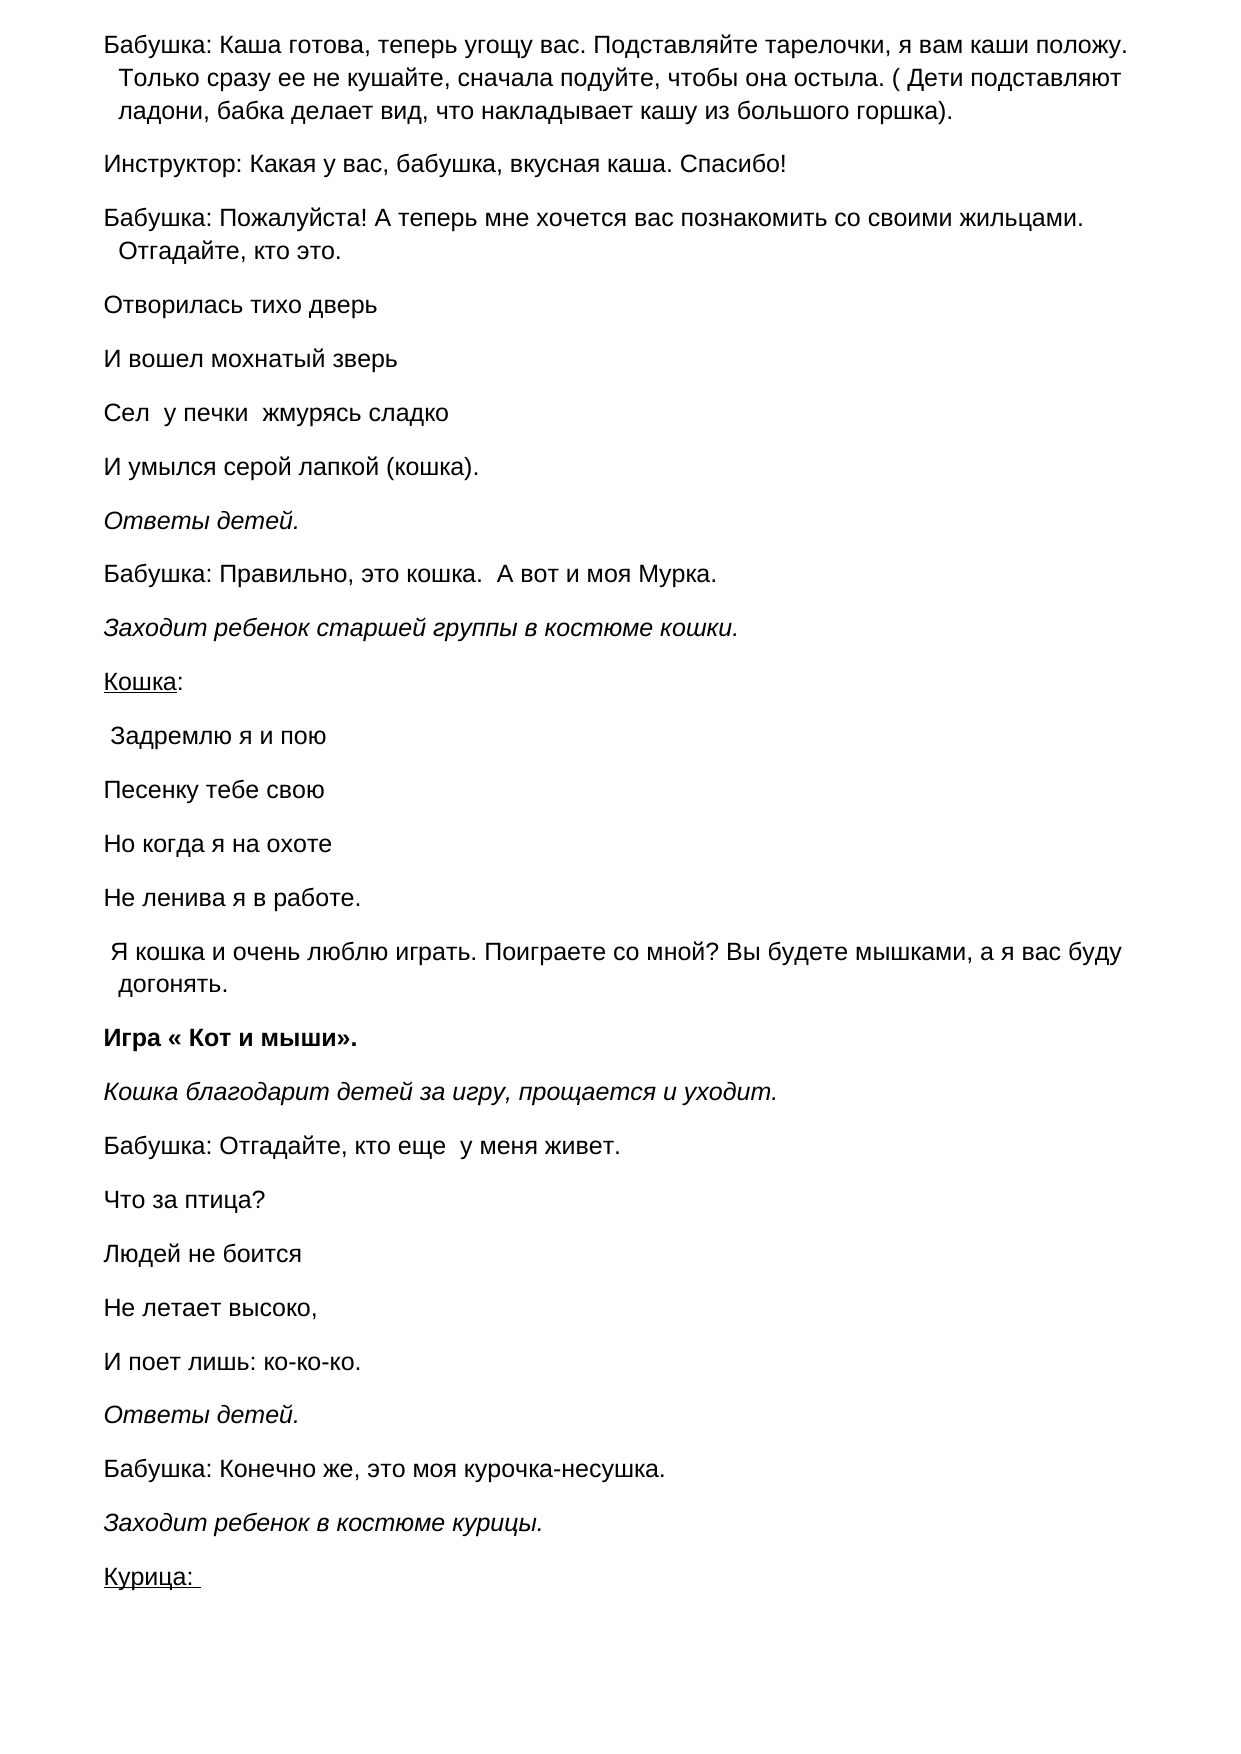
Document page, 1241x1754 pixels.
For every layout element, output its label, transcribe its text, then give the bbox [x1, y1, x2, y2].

text Инструктор: Какая у вас, бабушка, вкусная каша. Спасибо! [103, 149, 1152, 178]
text Отворилась тихо дверь [103, 290, 1152, 319]
text Задремлю я и пою [103, 721, 1152, 750]
text Ответы детей. [103, 506, 1152, 534]
text Бабушка: Каша готова, теперь угощу вас. Подставляйте тарелочки, я вам каши положу. Только сразу ее не кушайте, сначала подуйте, чтобы она остыла. ( Дети подставляют ладони, бабка делает вид, что накладывает кашу из большого горшка). [103, 29, 1152, 124]
text Людей не боится [103, 1239, 1152, 1267]
text Бабушка: Правильно, это кошка. А вот и моя Мурка. [103, 559, 1152, 588]
text Бабушка: Пожалуйста! А теперь мне хочется вас познакомить со своими жильцами. Отгадайте, кто это. [103, 203, 1152, 265]
text Песенку тебе свою [103, 775, 1152, 804]
text Ответы детей. [103, 1400, 1152, 1429]
text Не летает высоко, [103, 1293, 1152, 1321]
text Заходит ребенок старшей группы в костюме кошки. [103, 613, 1152, 642]
text Сел у печки жмурясь сладко [103, 398, 1152, 427]
text Кошка благодарит детей за игру, прощается и уходит. [103, 1077, 1152, 1106]
text Игра « Кот и мыши». [103, 1023, 1152, 1052]
text И вошел мохнатый зверь [103, 344, 1152, 373]
text И умылся серой лапкой (кошка). [103, 452, 1152, 481]
text И поет лишь: ко-ко-ко. [103, 1346, 1152, 1375]
text Заходит ребенок в костюме курицы. [103, 1508, 1152, 1537]
text Я кошка и очень люблю играть. Поиграете со мной? Вы будете мышками, а я вас буду догонять. [103, 936, 1152, 998]
text Что за птица? [103, 1185, 1152, 1214]
text Кошка: [103, 667, 1152, 696]
text Бабушка: Отгадайте, кто еще у меня живет. [103, 1131, 1152, 1160]
text Но когда я на охоте [103, 829, 1152, 857]
text Бабушка: Конечно же, это моя курочка-несушка. [103, 1454, 1152, 1483]
text Курица: [103, 1562, 1152, 1591]
text Не ленива я в работе. [103, 883, 1152, 911]
